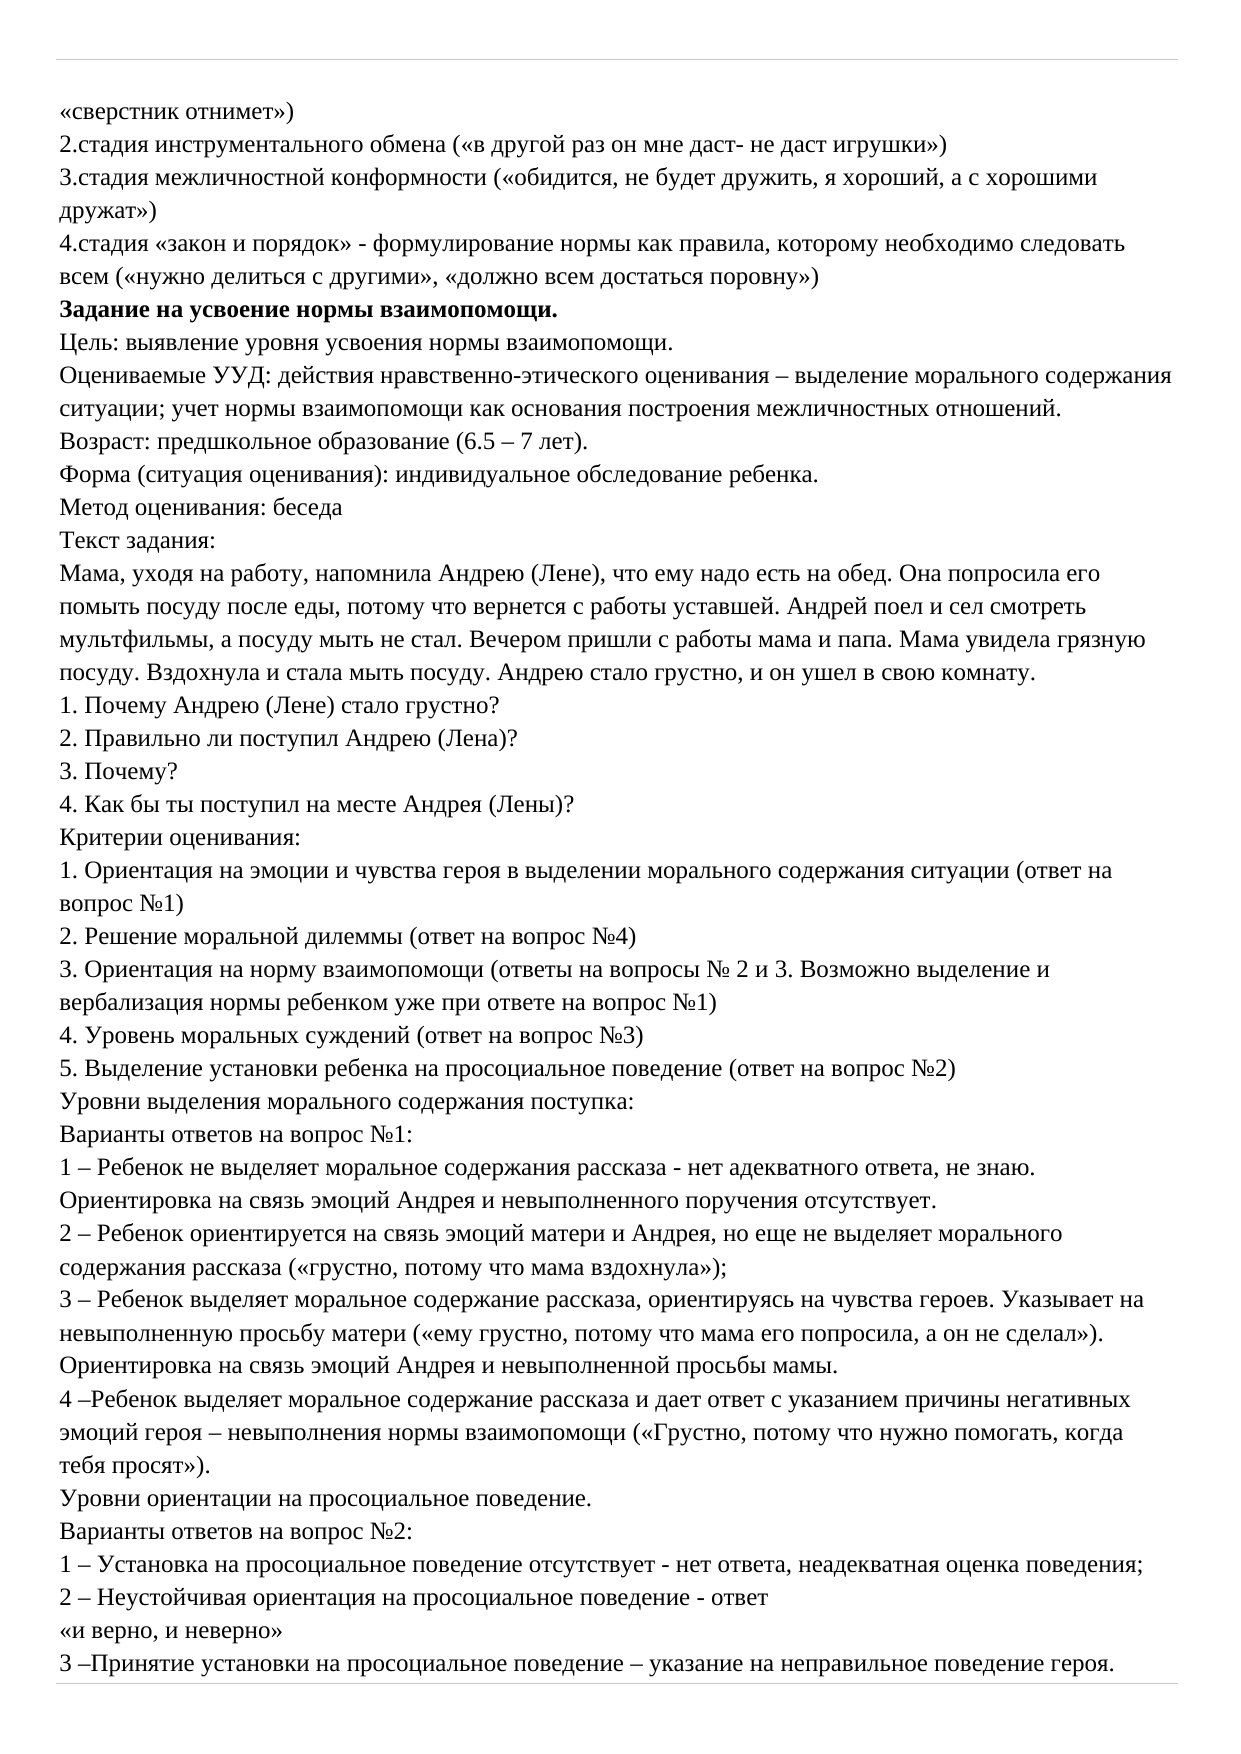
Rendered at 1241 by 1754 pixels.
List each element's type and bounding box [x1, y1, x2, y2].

table_header [56, 60, 1178, 1683]
